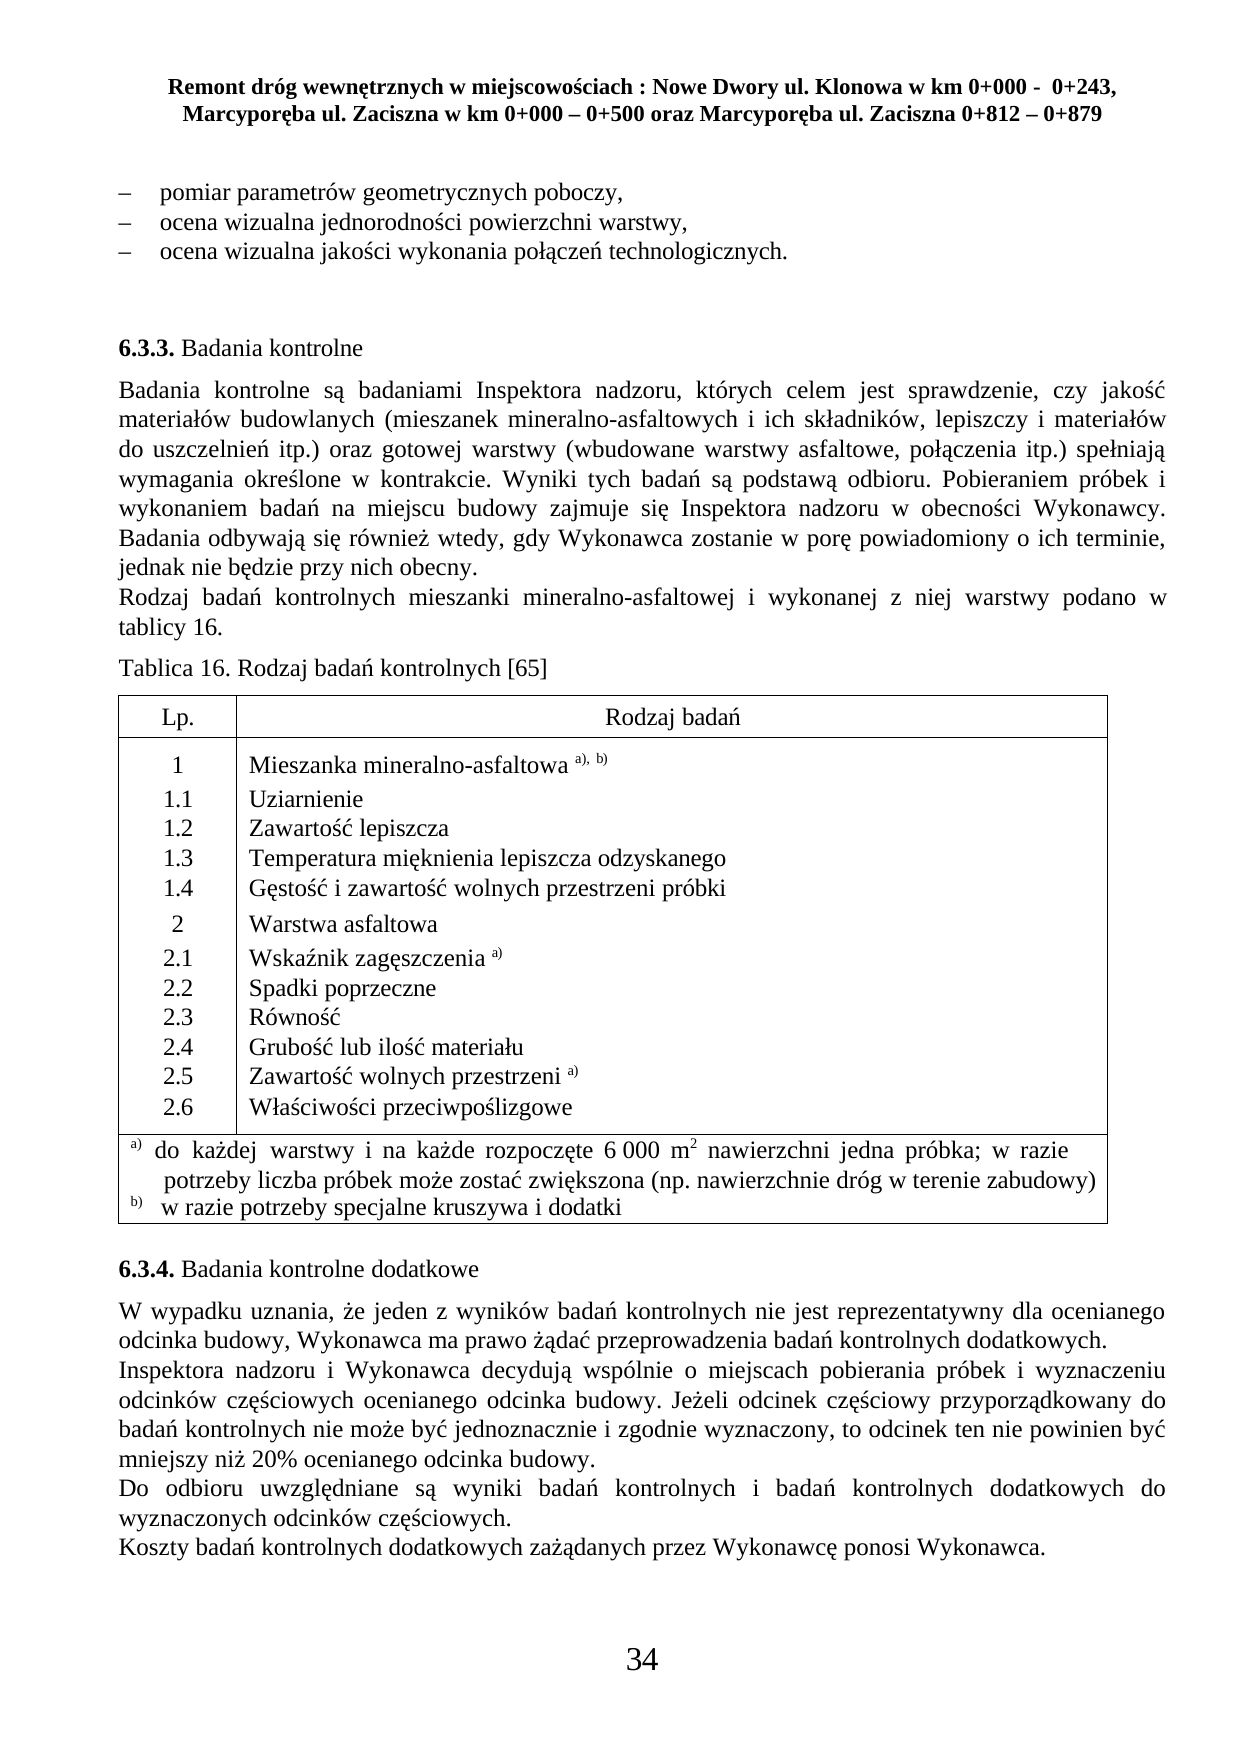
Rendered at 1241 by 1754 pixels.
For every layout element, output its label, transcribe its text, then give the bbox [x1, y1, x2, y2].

table_cell 2.2 [119, 975, 236, 1004]
table_cell 1 [119, 738, 236, 782]
table_cell 1.4 [119, 874, 236, 906]
table_cell a) do każdej warstwy i na każde rozpoczęte 6 000 m2 nawierzchni jedna próbka; w razie potrzeby liczba próbek może zostać zwiększona (np. nawierzchnie dróg w terenie zabudowy) b) w razie potrzeby specjalne kruszywa i dodatki [119, 1135, 1107, 1222]
table_cell Równość [237, 1004, 1107, 1033]
table_header Lp. [119, 696, 236, 737]
table_cell Wskaźnik zagęszczenia a) [237, 942, 1107, 974]
text Koszty badań kontrolnych dodatkowych zażądanych przez Wykonawcę ponosi Wykonawca. [118, 1533, 1178, 1561]
text Do odbioru uwzględniane są wyniki badań kontrolnych i badań kontrolnych dodatkowych do wyznaczonych odcinków częściowych. [118, 1473, 1167, 1532]
list Badania kontrolne [118, 333, 1178, 362]
list Badania kontrolne dodatkowe [118, 1254, 1178, 1283]
text Badania kontrolne są badaniami Inspektora nadzoru, których celem jest sprawdzenie, czy jakość materiałów budowlanych (mieszanek mineralno-asfaltowych i ich składników, lepiszczy i materiałów do uszczelnień itp.) oraz gotowej warstwy (wbudowane warstwy asfaltowe, połączenia itp.) spełniają wymagania określone w kontrakcie. Wyniki tych badań są podstawą odbioru. Pobieraniem próbek i wykonaniem badań na miejscu budowy zajmuje się Inspektora nadzoru w obecności Wykonawcy. Badania odbywają się również wtedy, gdy Wykonawca zostanie w porę powiadomiony o ich terminie, jednak nie będzie przy nich obecny. [118, 375, 1167, 581]
table_cell Warstwa asfaltowa [237, 906, 1107, 942]
table_header Rodzaj badań [237, 696, 1107, 737]
table_cell Spadki poprzeczne [237, 975, 1107, 1004]
table_cell 2 [119, 906, 236, 942]
table_cell Właściwości przeciwpoślizgowe [237, 1093, 1107, 1134]
table_cell 1.2 [119, 815, 236, 844]
table_cell 2.6 [119, 1093, 236, 1134]
table_cell Uziarnienie [237, 782, 1107, 814]
table_cell 2.5 [119, 1063, 236, 1092]
text Tablica 16. Rodzaj badań kontrolnych [65] [118, 653, 1178, 682]
table_cell Zawartość wolnych przestrzeni a) [237, 1063, 1107, 1092]
text Rodzaj badań kontrolnych mieszanki mineralno-asfaltowej i wykonanej z niej warstwy podano w tablicy 16. [118, 582, 1167, 640]
table_cell 1.1 [119, 782, 236, 814]
table_cell 2.4 [119, 1034, 236, 1063]
list ocena wizualna jednorodności powierzchni warstwy, [118, 207, 1178, 235]
table_cell 2.3 [119, 1004, 236, 1033]
table_cell Zawartość lepiszcza [237, 815, 1107, 844]
text W wypadku uznania, że jeden z wyników badań kontrolnych nie jest reprezentatywny dla ocenianego odcinka budowy, Wykonawca ma prawo żądać przeprowadzenia badań kontrolnych dodatkowych. [118, 1296, 1167, 1354]
text Inspektora nadzoru i Wykonawca decydują wspólnie o miejscach pobierania próbek i wyznaczeniu odcinków częściowych ocenianego odcinka budowy. Jeżeli odcinek częściowy przyporządkowany do badań kontrolnych nie może być jednoznacznie i zgodnie wyznaczony, to odcinek ten nie powinien być mniejszy niż 20% ocenianego odcinka budowy. [118, 1355, 1167, 1473]
table_cell Mieszanka mineralno-asfaltowa a), b) [237, 738, 1107, 782]
table_cell 1.3 [119, 844, 236, 873]
list pomiar parametrów geometrycznych poboczy, [118, 177, 1178, 206]
table_cell Gęstość i zawartość wolnych przestrzeni próbki [237, 874, 1107, 906]
table_cell 2.1 [119, 942, 236, 974]
table_cell Temperatura mięknienia lepiszcza odzyskanego [237, 844, 1107, 873]
list ocena wizualna jakości wykonania połączeń technologicznych. [118, 236, 1178, 265]
table_cell Grubość lub ilość materiału [237, 1034, 1107, 1063]
